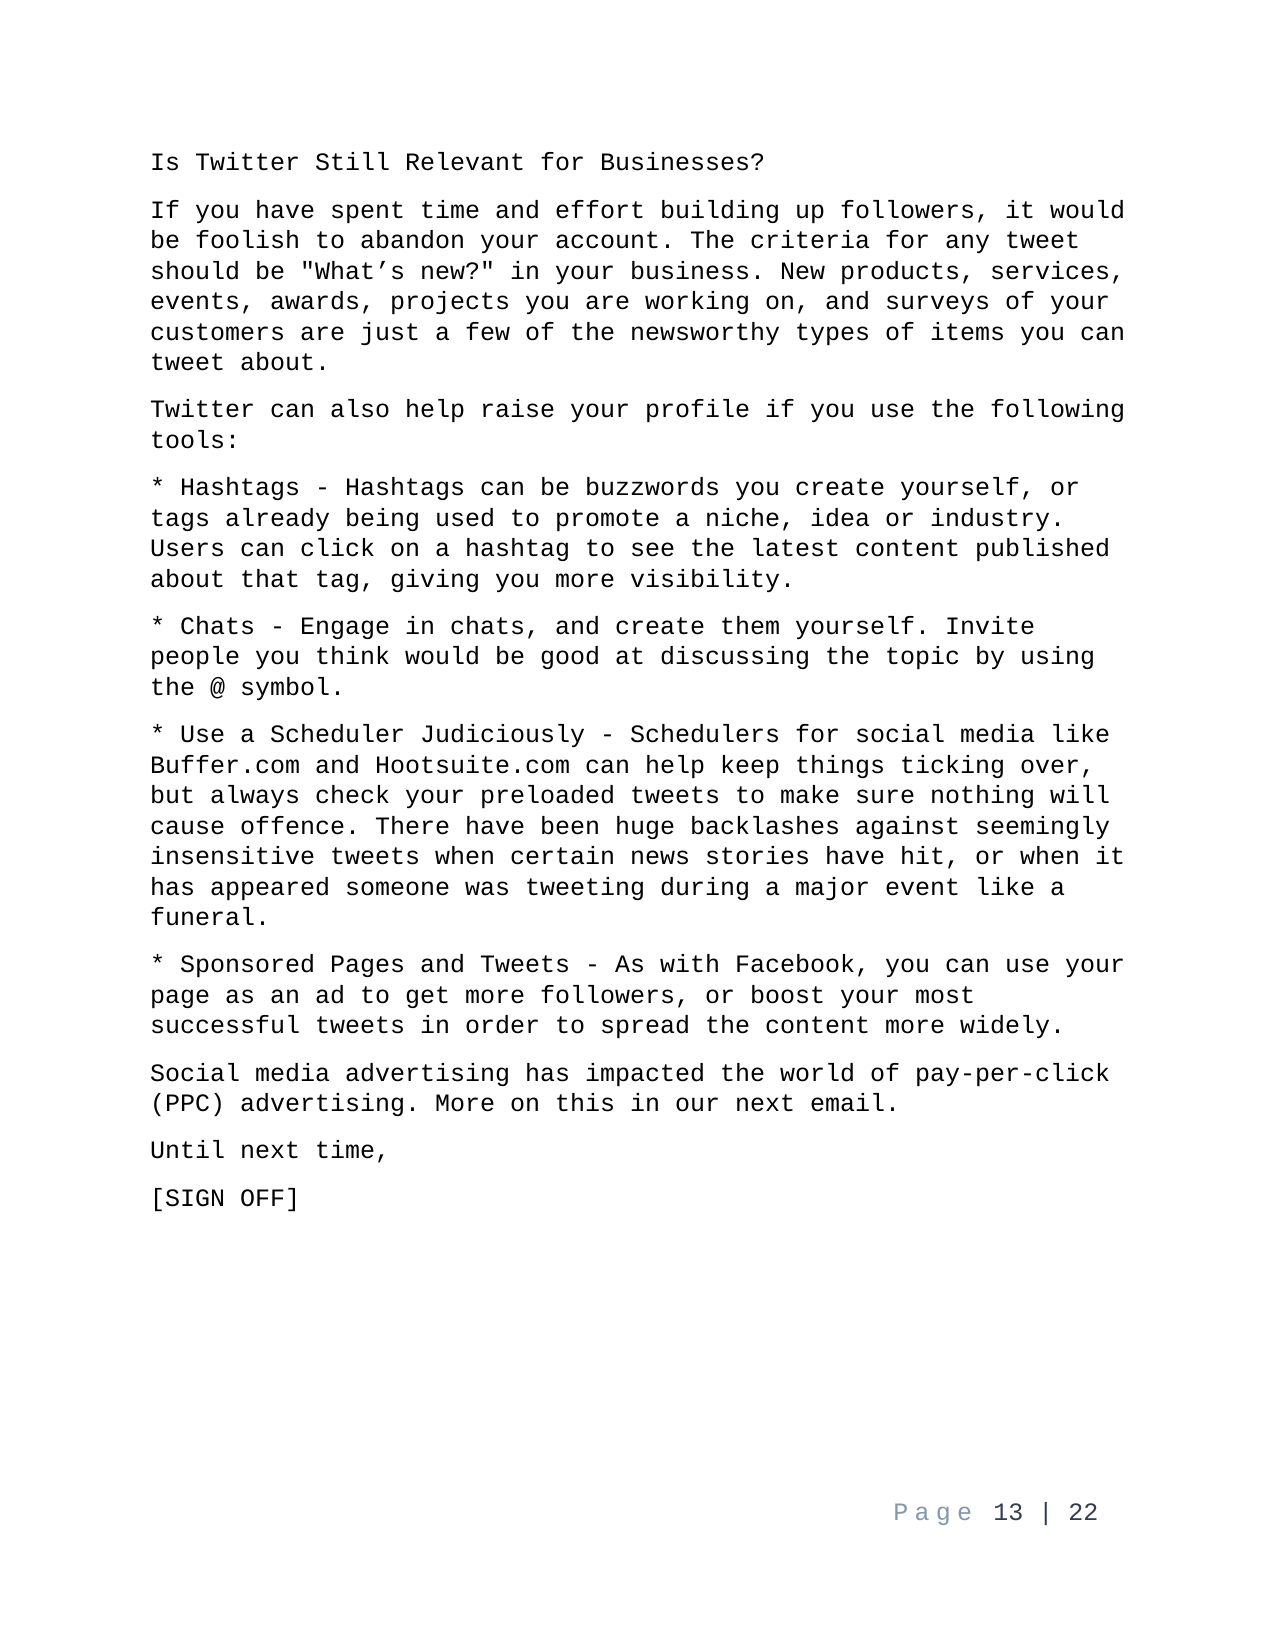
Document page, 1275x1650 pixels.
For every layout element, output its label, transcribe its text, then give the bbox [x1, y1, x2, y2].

text [SIGN OFF] [150, 1185, 1125, 1213]
text Is Twitter Still Relevant for Businesses? [150, 150, 1125, 178]
text Until next time, [150, 1138, 1125, 1166]
text * Use a Scheduler Judiciously - Schedulers for social media like Buffer.com and Hootsuite.com can help keep things ticking over, but always check your preloaded tweets to make sure nothing will cause offence. There have been huge backlashes against seemingly insensitive tweets when certain news stories have hit, or when it has appeared someone was tweeting during a major event like a funeral. [150, 722, 1125, 933]
text Social media advertising has impacted the world of pay-per-click (PPC) advertising. More on this in our next email. [150, 1060, 1125, 1119]
text * Chats - Engage in chats, and create them yourself. Invite people you think would be good at discussing the topic by using the @ symbol. [150, 613, 1125, 703]
text If you have spent time and effort building up followers, it would be foolish to abandon your account. The criteria for any tweet should be "What’s new?" in your business. New products, services, events, awards, projects you are working on, and surveys of your customers are just a few of the newsworthy types of items you can tweet about. [150, 197, 1125, 378]
text Twitter can also help raise your profile if you use the following tools: [150, 397, 1125, 456]
text * Sponsored Pages and Tweets - As with Facebook, you can use your page as an ad to get more followers, or boost your most successful tweets in order to spread the content more widely. [150, 952, 1125, 1041]
text * Hashtags - Hashtags can be buzzwords you create yourself, or tags already being used to promote a niche, idea or industry. Users can click on a hashtag to see the latest content published about that tag, giving you more visibility. [150, 475, 1125, 594]
